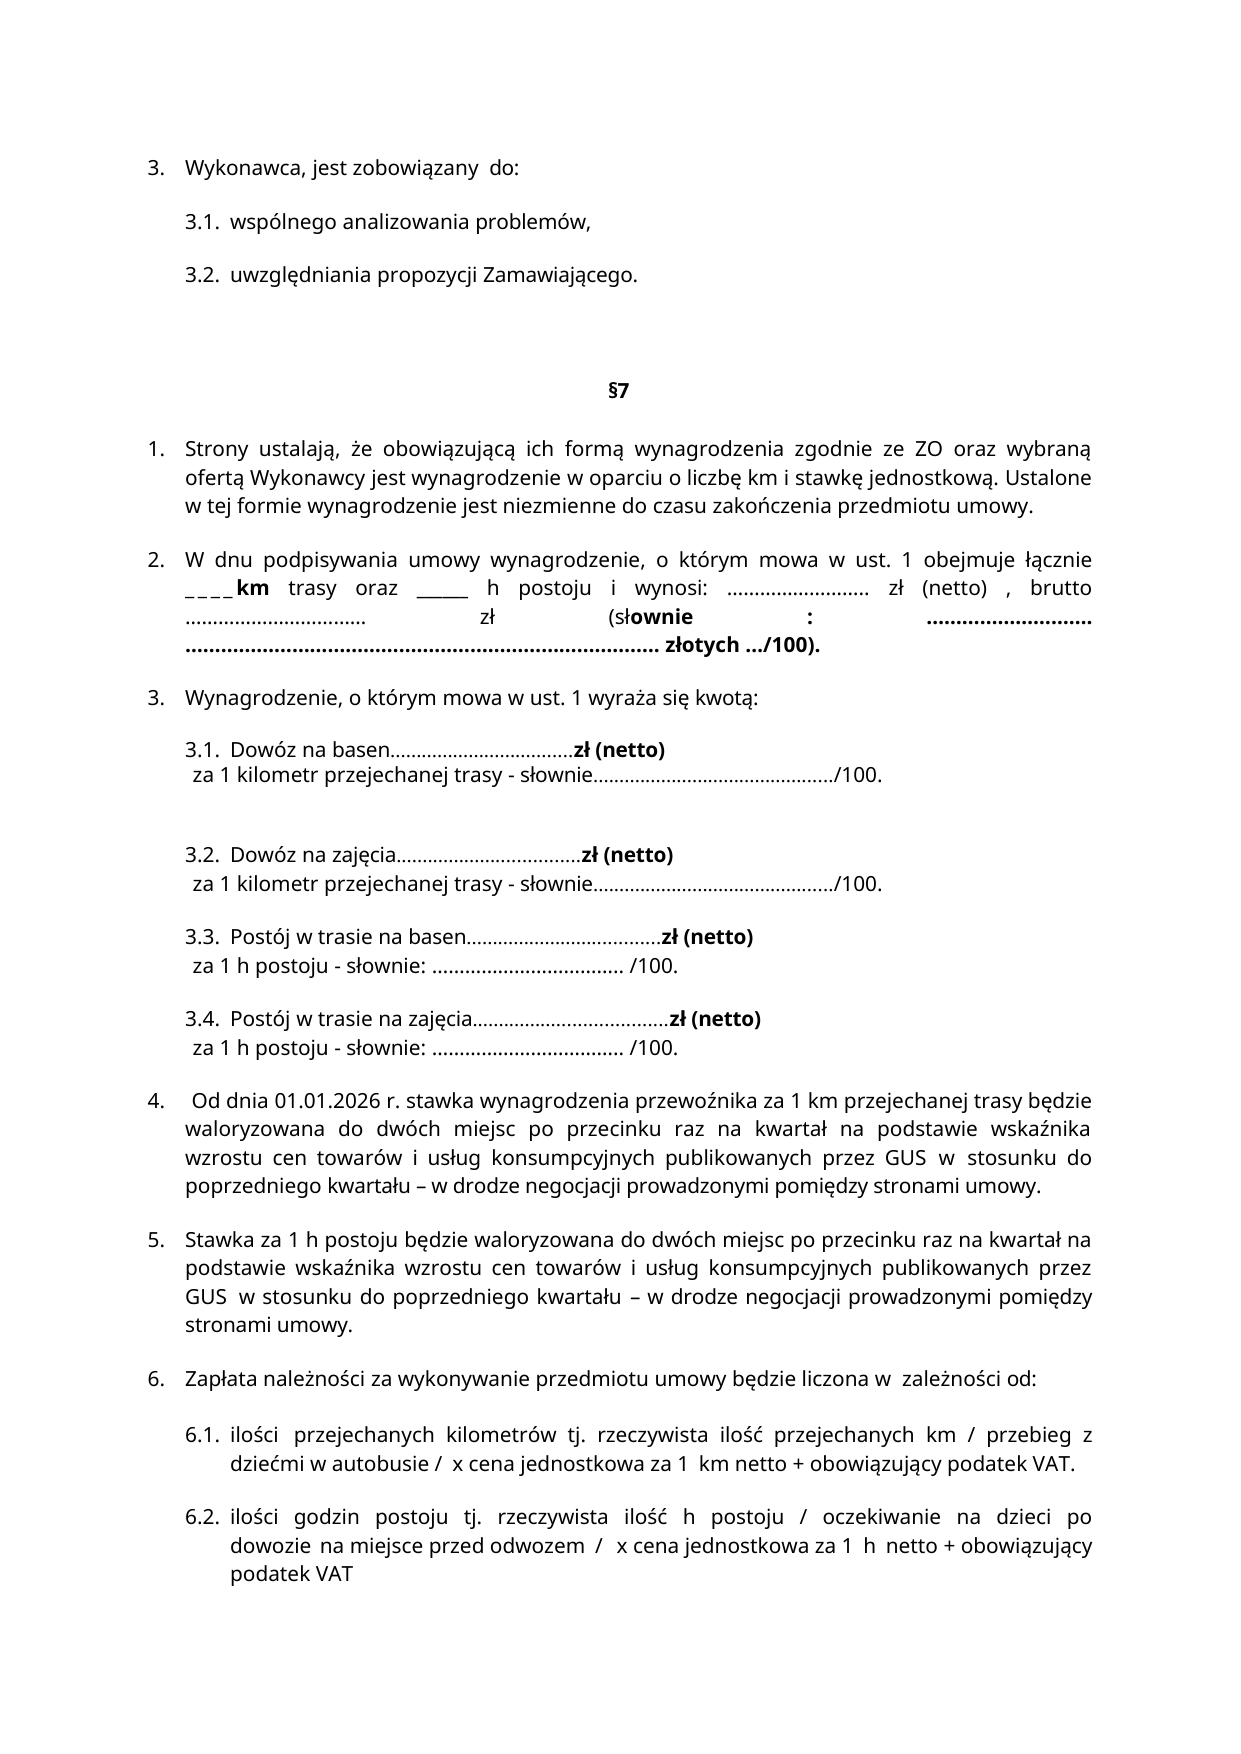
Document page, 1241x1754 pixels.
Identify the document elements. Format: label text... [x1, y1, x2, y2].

text za 1 kilometr przejechanej trasy - słownie /100. [192, 869, 1152, 898]
text za 1 kilometr przejechanej trasy - słownie /100. [192, 762, 1152, 787]
list Od dnia 01.01.2026 r. stawka wynagrodzenia przewoźnika za 1 km przejechanej trasy będzie waloryzowana do dwóch miejsc po przecinku raz na kwartał na podstawie wskaźnika wzrostu cen towarów i usług konsumpcyjnych publikowanych przez GUS w stosunku do poprzedniego kwartału – w drodze negocjacji prowadzonymi pomiędzy stronami umowy. [147, 1086, 1092, 1200]
list Wykonawca, jest zobowiązany do: [147, 153, 1152, 182]
list Stawka za 1 h postoju będzie waloryzowana do dwóch miejsc po przecinku raz na kwartał na podstawie wskaźnika wzrostu cen towarów i usług konsumpcyjnych publikowanych przez GUS w stosunku do poprzedniego kwartału – w drodze negocjacji prowadzonymi pomiędzy stronami umowy. [147, 1225, 1093, 1339]
text za 1 h postoju - słownie: …………………………….. /100. [192, 1033, 1152, 1061]
list Strony ustalają, że obowiązującą ich formą wynagrodzenia zgodnie ze ZO oraz wybraną ofertą Wykonawcy jest wynagrodzenie w oparciu o liczbę km i stawkę jednostkową. Ustalone w tej formie wynagrodzenie jest niezmienne do czasu zakończenia przedmiotu umowy. [147, 434, 1092, 520]
list Postój w trasie na basen zł (netto) [185, 922, 1152, 951]
subtitle §7 [86, 376, 1152, 404]
list Dowóz na zajęcia zł (netto) [185, 841, 1152, 869]
list Wynagrodzenie, o którym mowa w ust. 1 wyraża się kwotą: [147, 683, 1152, 712]
list Dowóz na basen zł (netto) [185, 737, 1152, 762]
text za 1 h postoju - słownie: …………………………….. /100. [192, 951, 1152, 979]
list Zapłata należności za wykonywanie przedmiotu umowy będzie liczona w zależności od: [147, 1364, 1152, 1392]
list Postój w trasie na zajęcia zł (netto) [185, 1004, 1152, 1033]
list W dnu podpisywania umowy wynagrodzenie, o którym mowa w ust. 1 obejmuje łącznie ____km trasy oraz ______ h postoju i wynosi: …………………….. zł (netto) , brutto …………………………… zł (słownie : ……………………….………………………………………………………………….…. złotych …/100). [147, 545, 1093, 659]
list ilości godzin postoju tj. rzeczywista ilość h postoju / oczekiwanie na dzieci po dowozie na miejsce przed odwozem / x cena jednostkowa za 1 h netto + obowiązujący podatek VAT [185, 1502, 1092, 1588]
list ilości przejechanych kilometrów tj. rzeczywista ilość przejechanych km / przebieg z dziećmi w autobusie / x cena jednostkowa za 1 km netto + obowiązujący podatek VAT. [185, 1421, 1093, 1477]
list uwzględniania propozycji Zamawiającego. [185, 261, 1152, 289]
list wspólnego analizowania problemów, [185, 207, 1152, 235]
